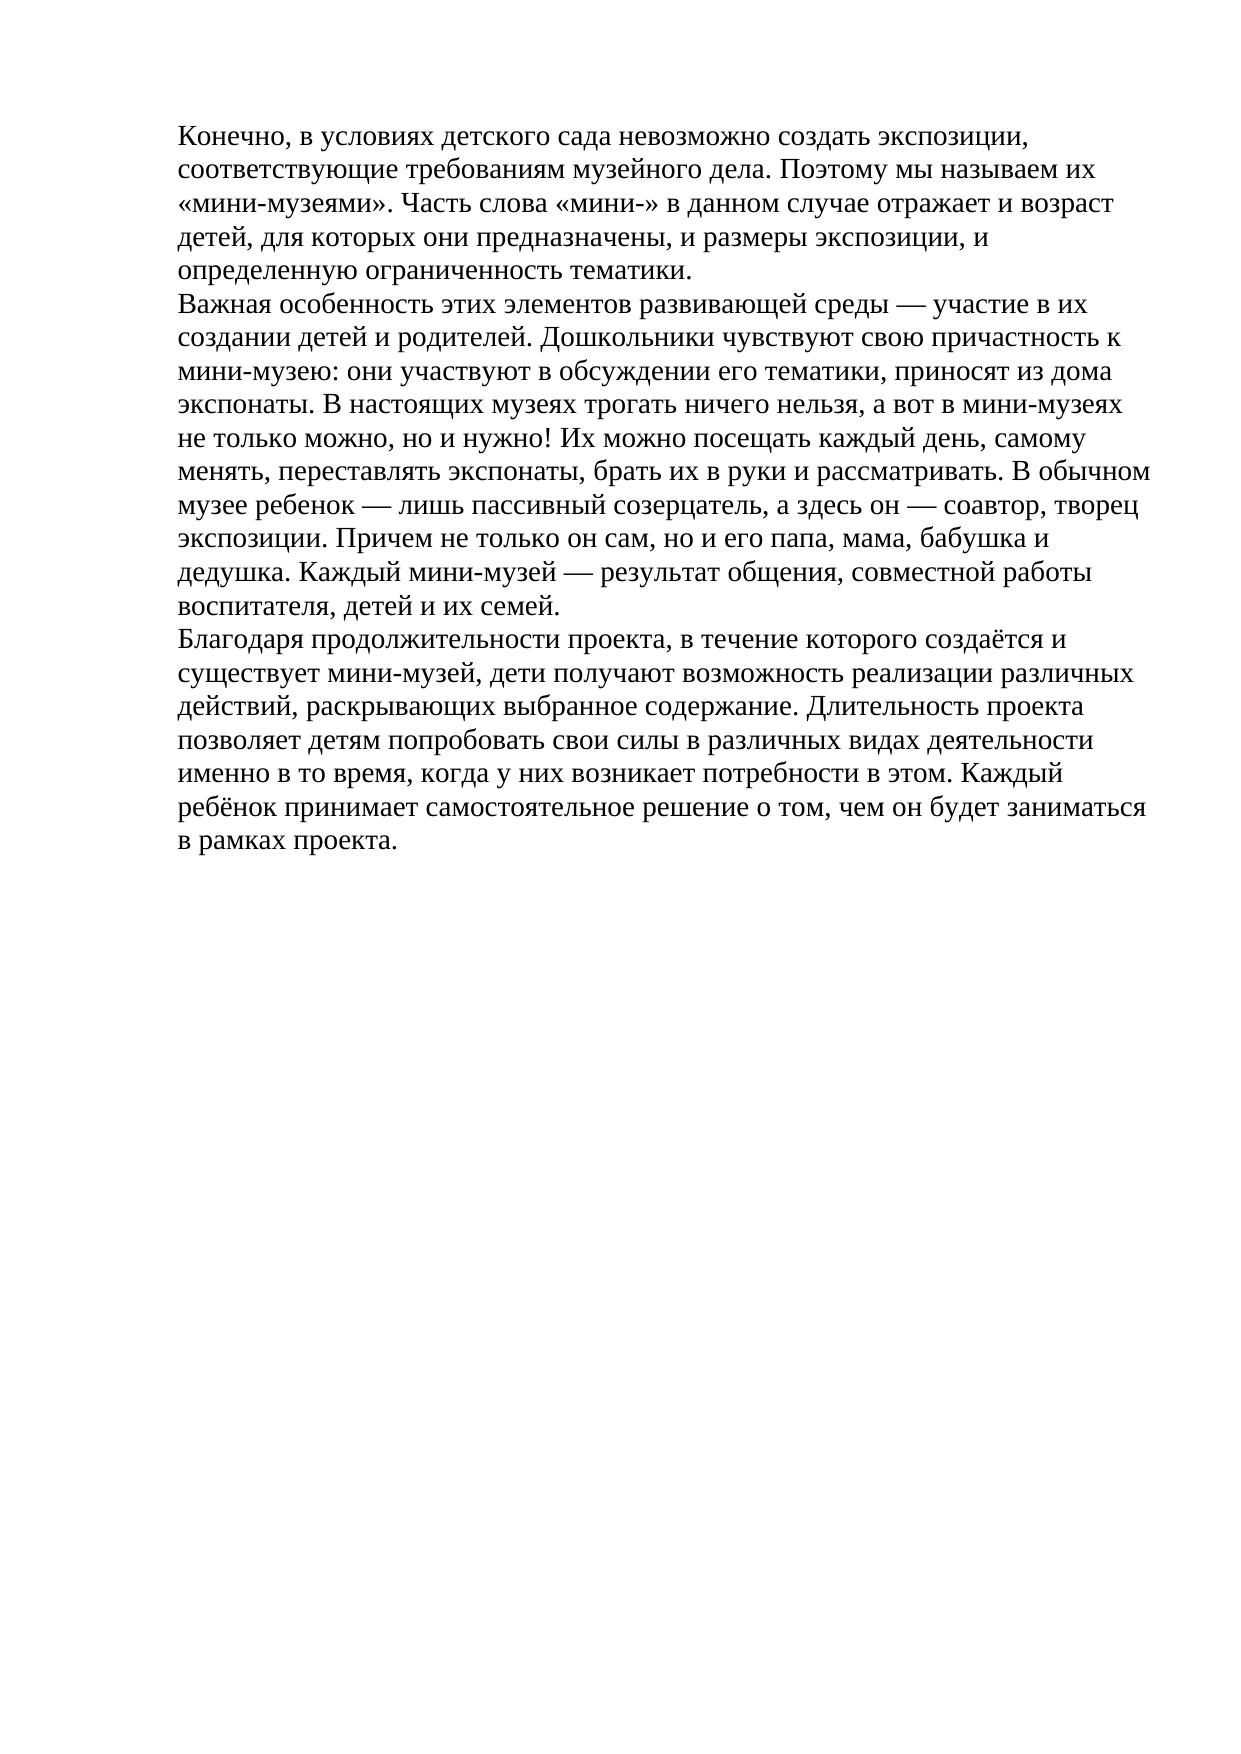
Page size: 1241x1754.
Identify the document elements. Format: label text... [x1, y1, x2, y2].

text Важная особенность этих элементов развивающей среды — участие в их создании детей и родителей. Дошкольники чувствуют свою причастность к мини-музею: они участвуют в обсуждении его тематики, приносят из дома экспонаты. В настоящих музеях трогать ничего нельзя, а вот в мини-музеях не только можно, но и нужно! Их можно посещать каждый день, самому менять, переставлять экспонаты, брать их в руки и рассматривать. В обычном музее ребенок — лишь пассивный созерцатель, а здесь он — соавтор, творец экспозиции. Причем не только он сам, но и его папа, мама, бабушка и дедушка. Каждый мини-музей — результат общения, совместной работы воспитателя, детей и их семей. [177, 286, 1152, 621]
text Конечно, в условиях детского сада невозможно создать экспозиции, соответствующие требованиям музейного дела. Поэтому мы называем их «мини-музеями». Часть слова «мини-» в данном случае отражает и возраст детей, для которых они предназначены, и размеры экспозиции, и определенную ограниченность тематики. [177, 118, 1152, 286]
text Благодаря продолжительности проекта, в течение которого создаётся и существует мини-музей, дети получают возможность реализации различных действий, раскрывающих выбранное содержание. Длительность проекта позволяет детям попробовать свои силы в различных видах деятельности именно в то время, когда у них возникает потребности в этом. Каждый ребёнок принимает самостоятельное решение о том, чем он будет заниматься в рамках проекта. [177, 621, 1152, 856]
